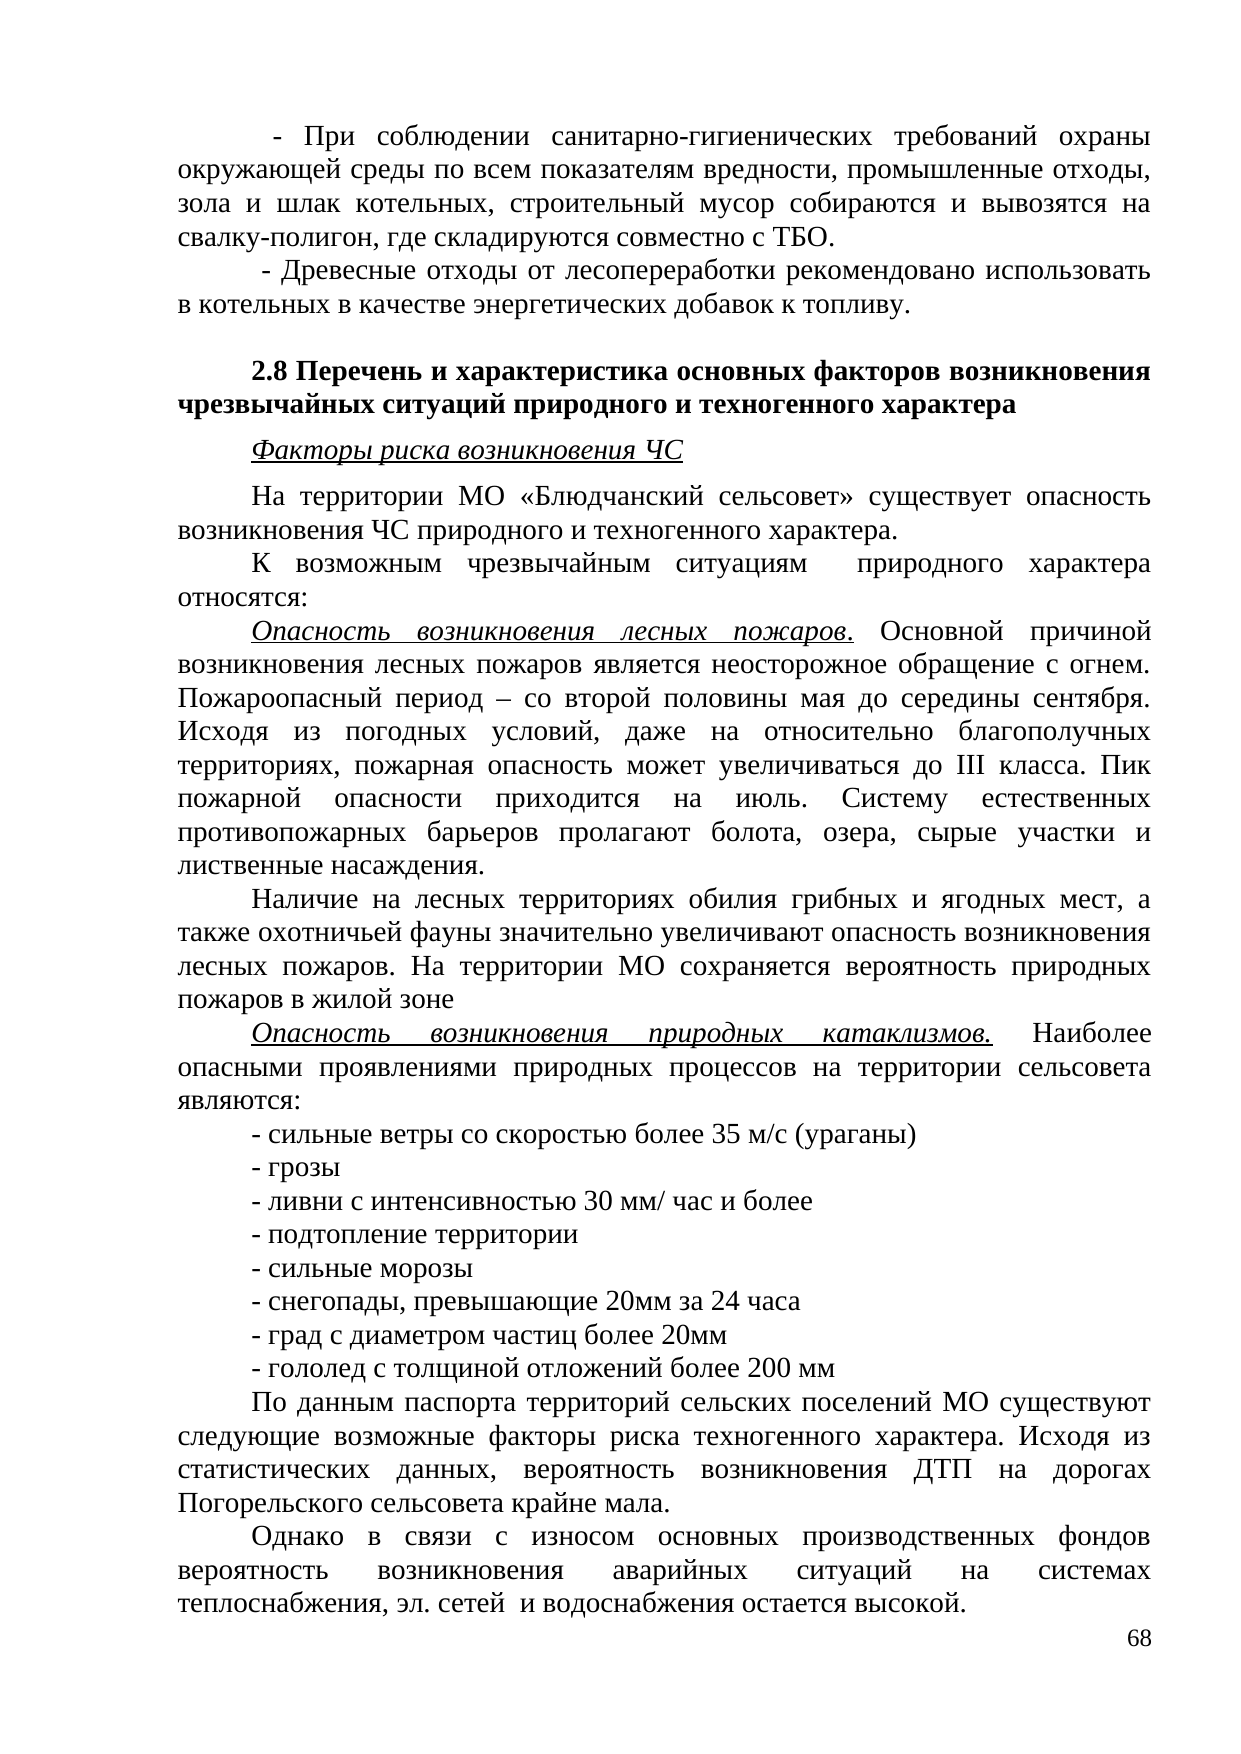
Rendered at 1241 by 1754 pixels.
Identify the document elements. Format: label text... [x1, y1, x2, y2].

text - При соблюдении санитарно-гигиенических требований охраны окружающей среды по всем показателям вредности, промышленные отходы, зола и шлак котельных, строительный мусор собираются и вывозятся на свалку-полигон, где складируются совместно с ТБО. [177, 118, 1152, 252]
text - грозы [177, 1149, 1152, 1183]
text Однако в связи с износом основных производственных фондов вероятность возникновения аварийных ситуаций на системах теплоснабжения, эл. сетей и водоснабжения остается высокой. [177, 1518, 1152, 1619]
text На территории МО «Блюдчанский сельсовет» существует опасность возникновения ЧС природного и техногенного характера. [177, 478, 1152, 546]
text - Древесные отходы от лесопереработки рекомендовано использовать в котельных в качестве энергетических добавок к топливу. [177, 252, 1152, 319]
text Наличие на лесных территориях обилия грибных и ягодных мест, а также охотничьей фауны значительно увеличивают опасность возникновения лесных пожаров. На территории МО сохраняется вероятность природных пожаров в жилой зоне [177, 881, 1152, 1015]
text Опасность возникновения лесных пожаров. Основной причиной возникновения лесных пожаров является неосторожное обращение с огнем. Пожароопасный период – со второй половины мая до середины сентября. Исходя из погодных условий, даже на относительно благополучных территориях, пожарная опасность может увеличиваться до III класса. Пик пожарной опасности приходится на июль. Систему естественных противопожарных барьеров пролагают болота, озера, сырые участки и лиственные насаждения. [177, 613, 1152, 881]
text По данным паспорта территорий сельских поселений МО существуют следующие возможные факторы риска техногенного характера. Исходя из статистических данных, вероятность возникновения ДТП на дорогах Погорельского сельсовета крайне мала. [177, 1384, 1152, 1518]
text - сильные ветры со скоростью более 35 м/с (ураганы) [177, 1116, 1152, 1149]
text Факторы риска возникновения ЧС [177, 432, 1152, 466]
text - гололед с толщиной отложений более [177, 1351, 1152, 1384]
text Опасность возникновения природных катаклизмов. Наиболее опасными проявлениями природных процессов на территории сельсовета являются: [177, 1015, 1152, 1116]
text - подтопление территории [177, 1216, 1152, 1250]
text К возможным чрезвычайным ситуациям природного характера относятся: [177, 546, 1152, 613]
text - снегопады, превышающие 20мм за 24 часа [177, 1283, 1152, 1317]
text - ливни с интенсивностью 30 мм/ час и более [177, 1183, 1152, 1216]
text 2.8 Перечень и характеристика основных факторов возникновения чрезвычайных ситуаций природного и техногенного характера [177, 353, 1152, 420]
text - сильные морозы [177, 1250, 1152, 1283]
text - град с диаметром частиц более 20мм [177, 1317, 1152, 1351]
